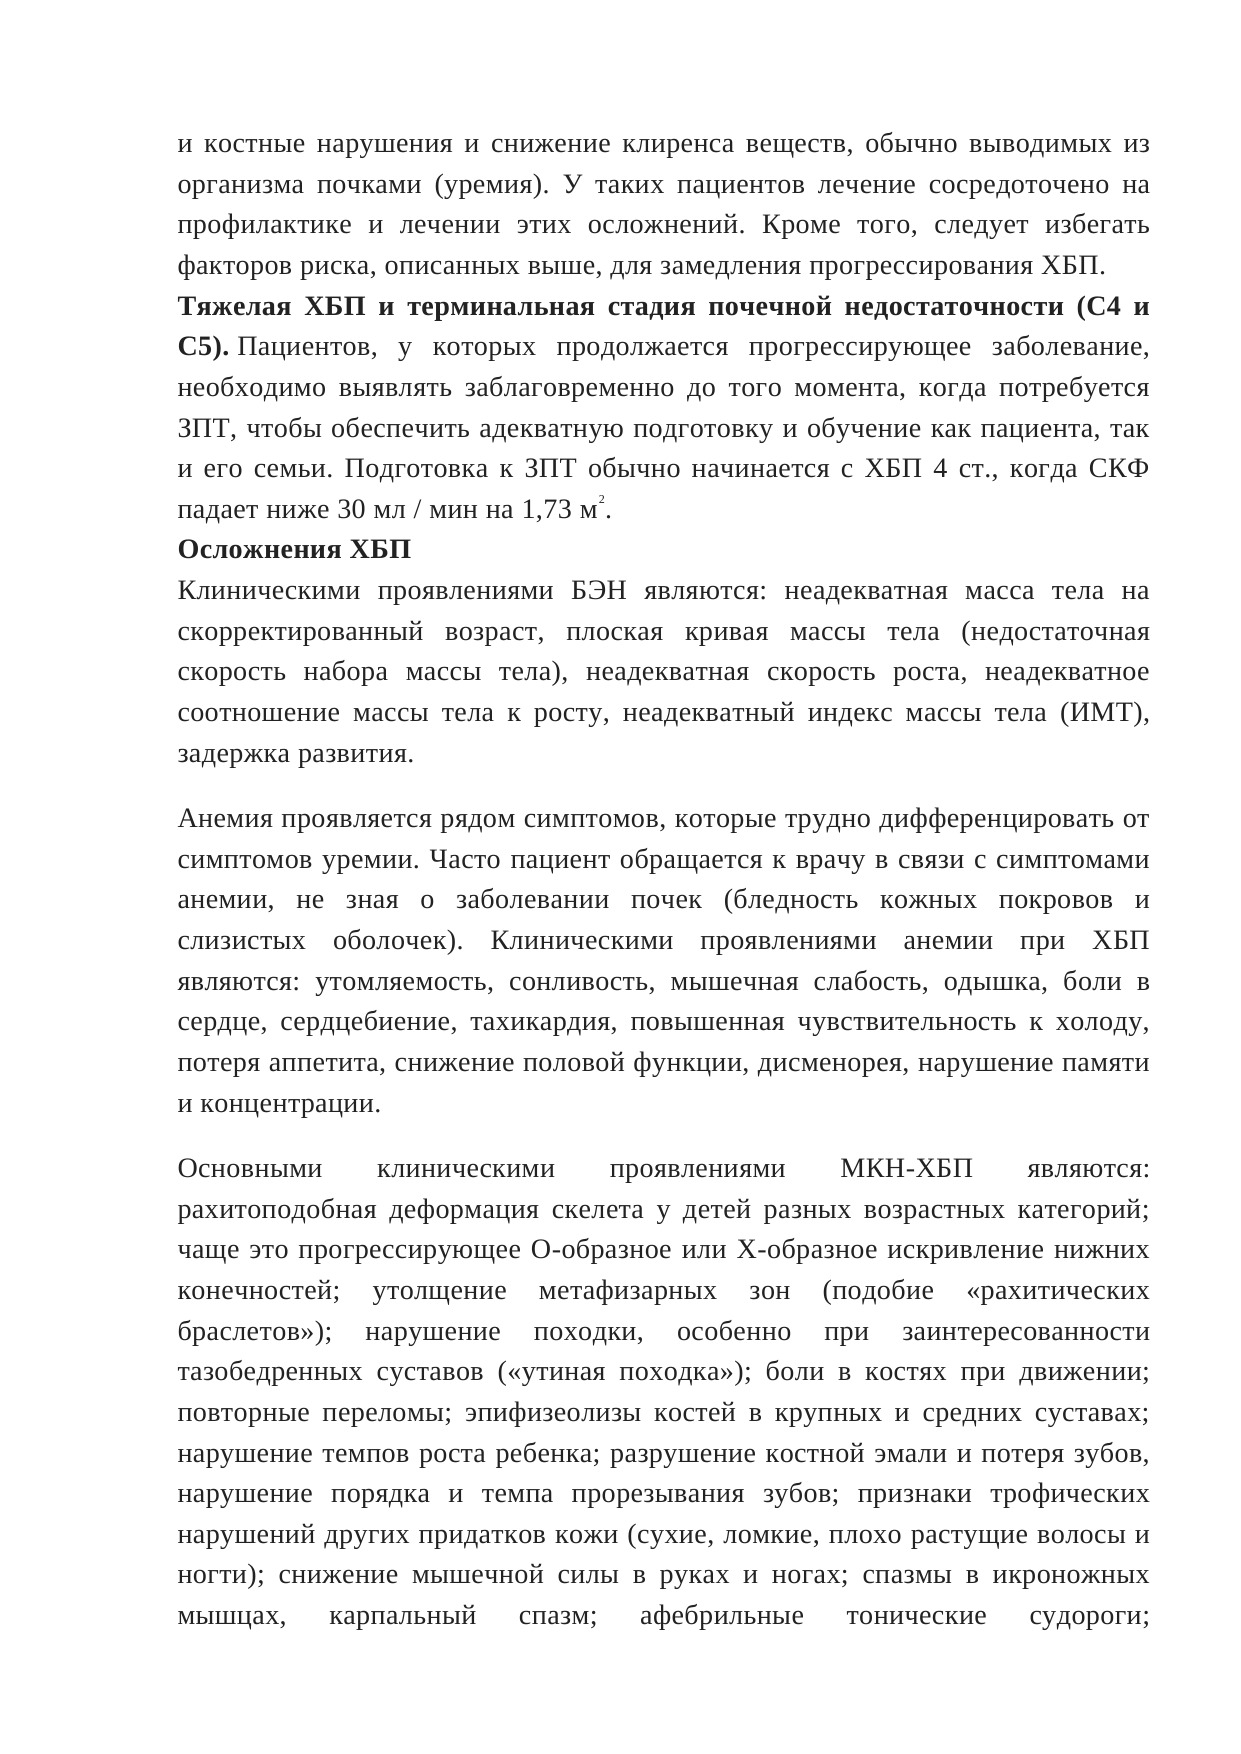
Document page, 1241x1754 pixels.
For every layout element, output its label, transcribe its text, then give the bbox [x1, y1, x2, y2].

text Осложнения ХБП [177, 524, 1152, 565]
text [177, 118, 1152, 281]
text Тяжелая ХБП и терминальная стадия почечной недостаточности (С4 и С5). Пациентов, у которых продолжается прогрессирующее заболевание, необходимо выявлять заблаговременно до того момента, когда потребуется ЗПТ, чтобы обеспечить адекватную подготовку и обучение как пациента, так и его семьи. Подготовка к ЗПТ обычно начинается с ХБП 4 ст., когда СКФ падает ниже 30 мл / мин на 1,73 м2. [177, 281, 1152, 524]
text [177, 1143, 1152, 1631]
text Клиническими проявлениями БЭН являются: неадекватная масса тела на скорректированный возраст, плоская кривая массы тела (недостаточная скорость набора массы тела), неадекватная скорость роста, неадекватное соотношение массы тела к росту, неадекватный индекс массы тела (ИМТ), задержка развития. [177, 565, 1152, 768]
text Анемия проявляется рядом симптомов, которые трудно дифференцировать от симптомов уремии. Часто пациент обращается к врачу в связи с симптомами анемии, не зная о заболевании почек (бледность кожных покровов и слизистых оболочек). Клиническими проявлениями анемии при ХБП являются: утомляемость, сонливость, мышечная слабость, одышка, боли в сердце, сердцебиение, тахикардия, повышенная чувствительность к холоду, потеря аппетита, снижение половой функции, дисменорея, нарушение памяти и концентрации. [177, 793, 1152, 1118]
